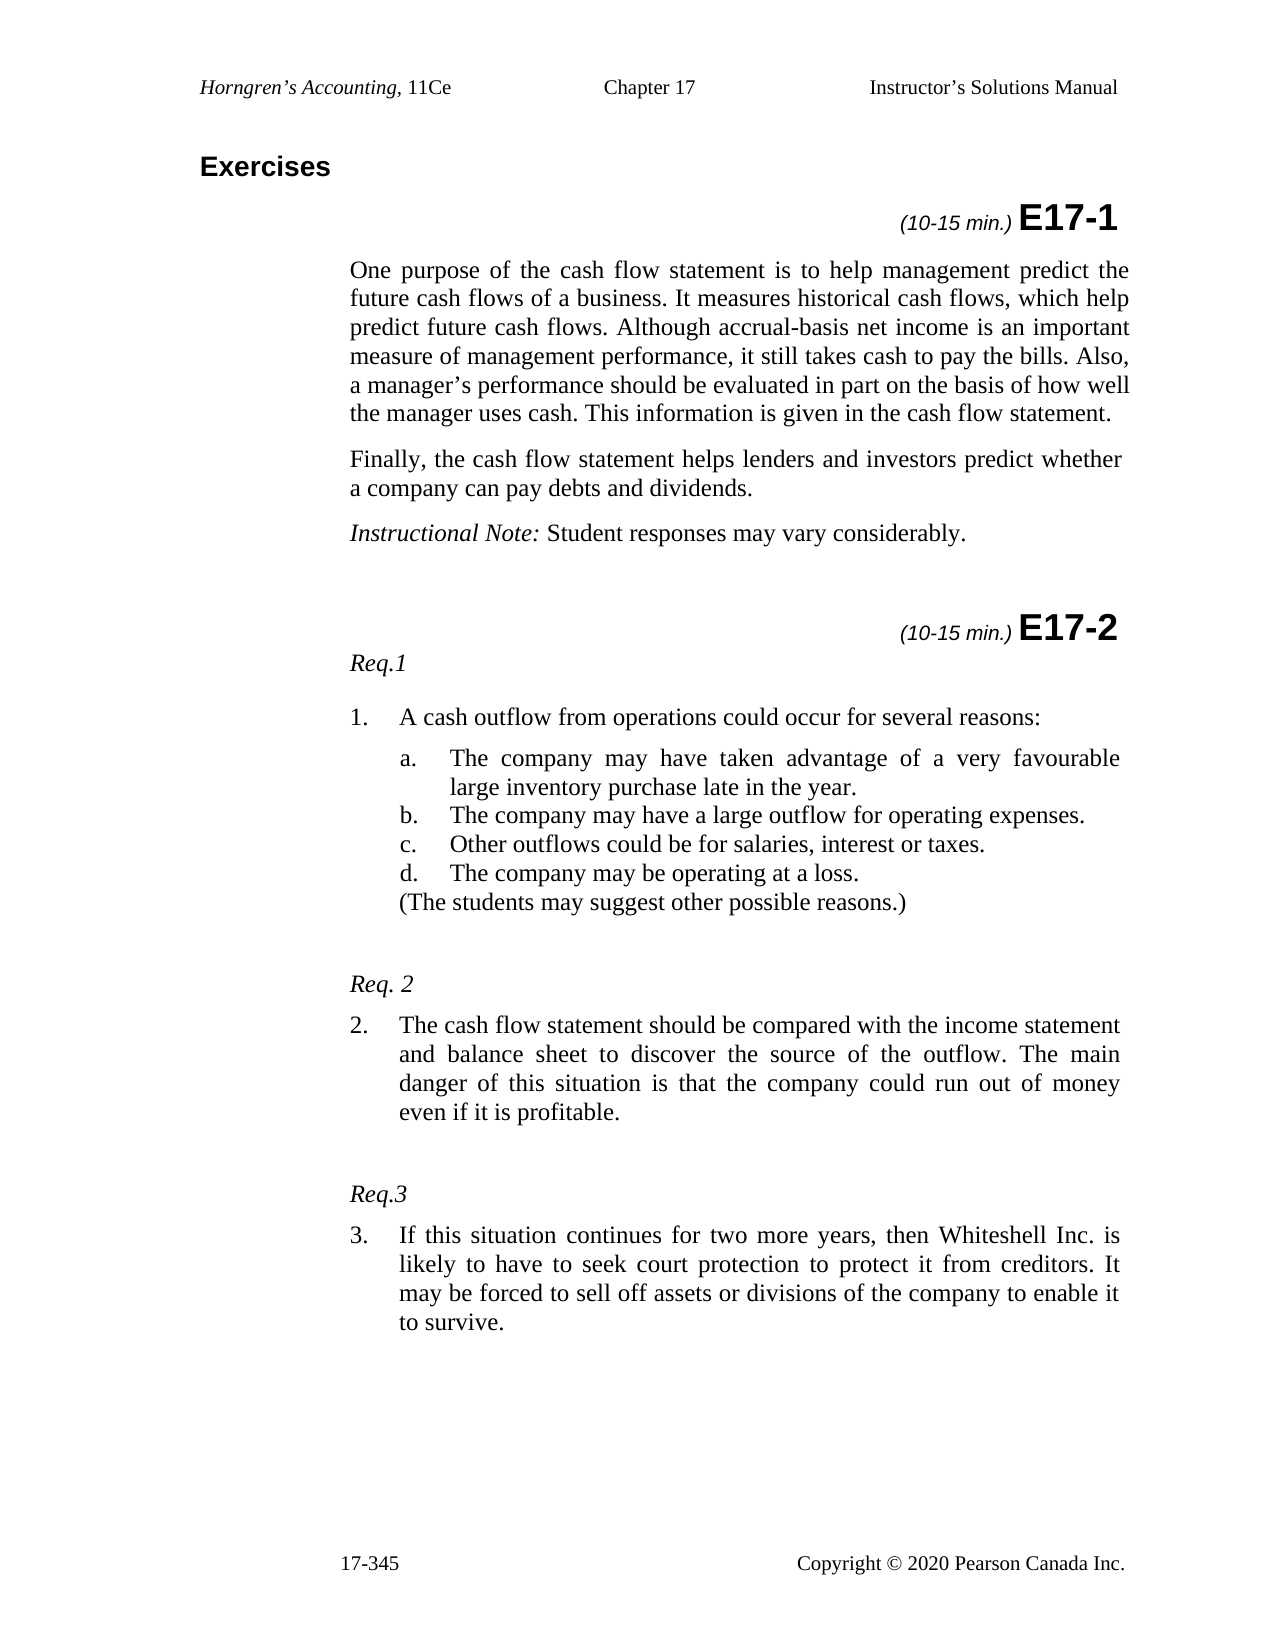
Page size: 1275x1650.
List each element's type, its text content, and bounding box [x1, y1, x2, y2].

text One purpose of the cash flow statement is to help management predict the future cash flows of a business. It measures historical cash flows, which help predict future cash flows. Although accrual-basis net income is an important measure of management performance, it still takes cash to pay the bills. Also, a manager’s performance should be evaluated in part on the basis of how well the manager uses cash. This information is given in the cash flow statement. [349, 255, 1131, 427]
text 1. A cash outflow from operations could occur for several reasons: [349, 702, 1171, 730]
text (The students may suggest other possible reasons.) [349, 887, 1121, 915]
text 2. The cash flow statement should be compared with the income statement and balance sheet to discover the source of the outflow. The main danger of this situation is that the company could run out of money even if it is profitable. [349, 1010, 1121, 1125]
text Exercises [199, 150, 1127, 182]
text b. The company may have a large outflow for operating expenses. [399, 800, 1121, 829]
text Req.3 [349, 1179, 1121, 1208]
text Req. 2 [349, 969, 1121, 998]
text d. The company may be operating at a loss. [399, 858, 1121, 887]
text 3. If this situation continues for two more years, then Whiteshell Inc. is likely to have to seek court protection to protect it from creditors. It may be forced to sell off assets or divisions of the company to enable it to survive. [349, 1220, 1121, 1335]
text (10-15 min.) E17-2 [188, 605, 1176, 648]
text Finally, the cash flow statement helps lenders and investors predict whether a company can pay debts and dividends. [349, 444, 1131, 501]
text Instructional Note: Student responses may vary considerably. [349, 518, 1131, 547]
text (10-15 min.) E17-1 [188, 195, 1176, 238]
text Req.1 [349, 648, 1121, 677]
text c. Other outflows could be for salaries, interest or taxes. [399, 829, 1121, 858]
text a. The company may have taken advantage of a very favourable large inventory purchase late in the year. [399, 743, 1121, 800]
